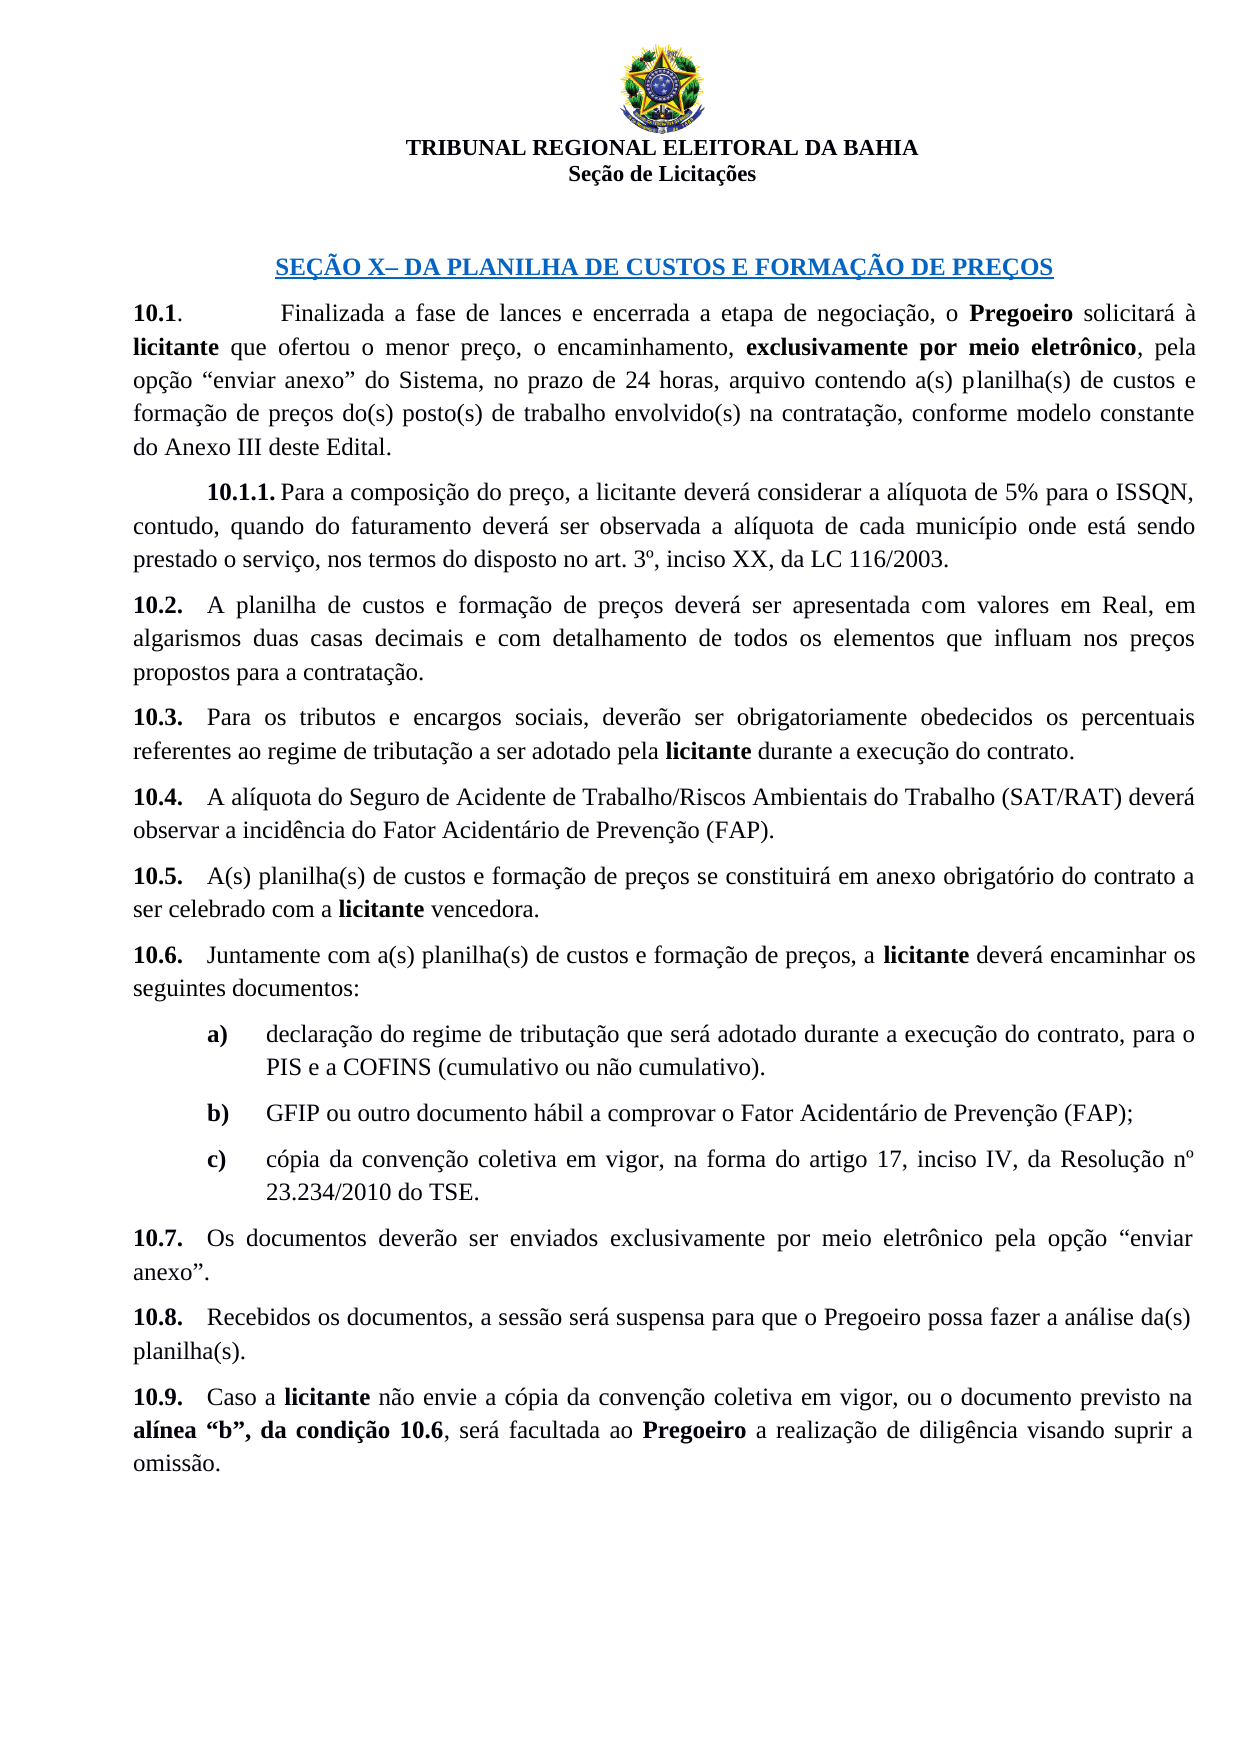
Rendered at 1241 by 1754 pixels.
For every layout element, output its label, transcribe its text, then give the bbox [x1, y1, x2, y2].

text 10.5. A(s) planilha(s) de custos e formação de preços se constituirá em anexo obrigatório do contrato a ser celebrado com a licitante vencedora. [133, 857, 1196, 924]
text 10.9. Caso a licitante não envie a cópia da convenção coletiva em vigor, ou o documento previsto na alínea “b”, da condição 10.6, será facultada ao Pregoeiro a realização de diligência visando suprir a omissão. [133, 1378, 1193, 1478]
text 10.8. Recebidos os documentos, a sessão será suspensa para que o Pregoeiro possa fazer a análise da(s) planilha(s). [133, 1299, 1193, 1366]
list GFIP ou outro documento hábil a comprovar o Fator Acidentário de Prevenção (FAP); [207, 1095, 1196, 1128]
text 10.3. Para os tributos e encargos sociais, deverão ser obrigatoriamente obedecidos os percentuais referentes ao regime de tributação a ser adotado pela licitante durante a execução do contrato. [133, 699, 1196, 766]
text 10.2. A planilha de custos e formação de preços deverá ser apresentada com valores em Real, em algarismos duas casas decimais e com detalhamento de todos os elementos que influam nos preços propostos para a contratação. [133, 587, 1196, 687]
text 10.1. Finalizada a fase de lances e encerrada a etapa de negociação, o Pregoeiro solicitará à licitante que ofertou o menor preço, o encaminhamento, exclusivamente por meio eletrônico, pela opção “enviar anexo” do Sistema, no prazo de 24 horas, arquivo contendo a(s) planilha(s) de custos e formação de preços do(s) posto(s) de trabalho envolvido(s) na contratação, conforme modelo constante do Anexo III deste Edital. [133, 295, 1196, 462]
text 10.7. Os documentos deverão ser enviados exclusivamente por meio eletrônico pela opção “enviar anexo”. [133, 1220, 1193, 1287]
list declaração do regime de tributação que será adotado durante a execução do contrato, para o PIS e a COFINS (cumulativo ou não cumulativo). [207, 1016, 1196, 1082]
text SEÇÃO X– DA PLANILHA DE CUSTOS E FORMAÇÃO DE PREÇOS [133, 249, 1196, 282]
text 10.4. A alíquota do Seguro de Acidente de Trabalho/Riscos Ambientais do Trabalho (SAT/RAT) deverá observar a incidência do Fator Acidentário de Prevenção (FAP). [133, 778, 1196, 845]
text 10.6. Juntamente com a(s) planilha(s) de custos e formação de preços, a licitante deverá encaminhar os seguintes documentos: [133, 937, 1196, 1003]
text 10.1.1. Para a composição do preço, a licitante deverá considerar a alíquota de 5% para o ISSQN, contudo, quando do faturamento deverá ser observada a alíquota de cada município onde está sendo prestado o serviço, nos termos do disposto no art. 3º, inciso XX, da LC 116/2003. [133, 474, 1196, 574]
list cópia da convenção coletiva em vigor, na forma do artigo 17, inciso IV, da Resolução nº 23.234/2010 do TSE. [207, 1141, 1196, 1207]
